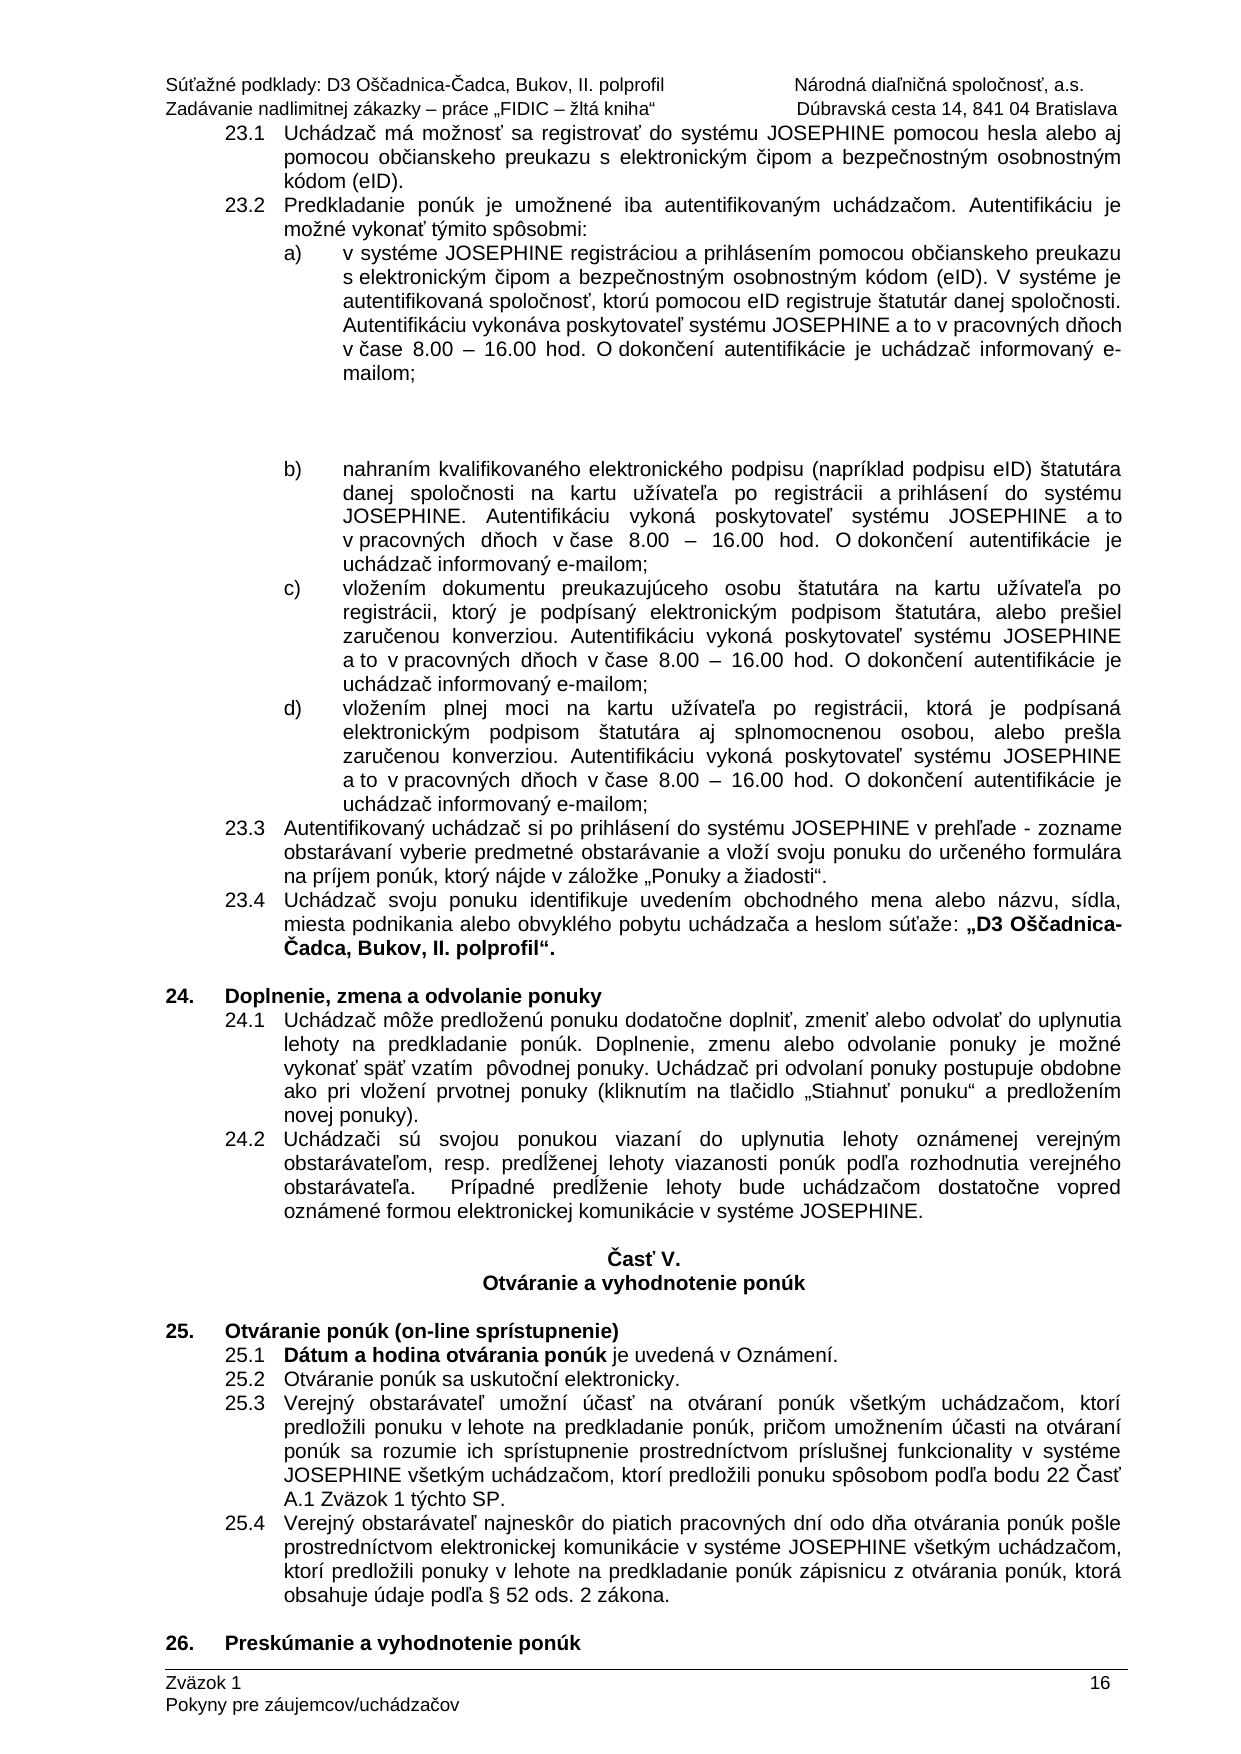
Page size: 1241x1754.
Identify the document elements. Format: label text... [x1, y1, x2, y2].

text 26. Preskúmanie a vyhodnotenie ponúk [165, 1630, 1122, 1654]
text Časť V. [165, 1247, 1122, 1271]
text 24.1 Uchádzač môže predloženú ponuku dodatočne doplniť, zmeniť alebo odvolať do uplynutia lehoty na predkladanie ponúk. Doplnenie, zmenu alebo odvolanie ponuky je možné vykonať späť vzatím pôvodnej ponuky. Uchádzač pri odvolaní ponuky postupuje obdobne ako pri vložení prvotnej ponuky (kliknutím na tlačidlo „Stiahnuť ponuku“ a predložením novej ponuky). [224, 1007, 1122, 1127]
list Uchádzač má možnosť sa registrovať do systému JOSEPHINE pomocou hesla alebo aj pomocou občianskeho preukazu s elektronickým čipom a bezpečnostným osobnostným kódom (eID). [224, 121, 1122, 193]
text 24.2 Uchádzači sú svojou ponukou viazaní do uplynutia lehoty oznámenej verejným obstarávateľom, resp. predĺženej lehoty viazanosti ponúk podľa rozhodnutia verejného obstarávateľa. Prípadné predĺženie lehoty bude uchádzačom dostatočne vopred oznámené formou elektronickej komunikácie v systéme JOSEPHINE. [224, 1127, 1122, 1223]
text 23.4 Uchádzač svoju ponuku identifikuje uvedením obchodného mena alebo názvu, sídla, miesta podnikania alebo obvyklého pobytu uchádzača a heslom súťaže: „D3 Oščadnica-Čadca, Bukov, II. polprofil“. [224, 888, 1122, 959]
list vložením dokumentu preukazujúceho osobu štatutára na kartu užívateľa po registrácii, ktorý je podpísaný elektronickým podpisom štatutára, alebo prešiel zaručenou konverziou. Autentifikáciu vykoná poskytovateľ systému JOSEPHINE a to v pracovných dňoch v čase 8.00 – 16.00 hod. O dokončení autentifikácie je uchádzač informovaný e-mailom; [283, 576, 1122, 696]
text 24. Doplnenie, zmena a odvolanie ponuky [165, 983, 1122, 1007]
list nahraním kvalifikovaného elektronického podpisu (napríklad podpisu eID) štatutára danej spoločnosti na kartu užívateľa po registrácii a prihlásení do systému JOSEPHINE. Autentifikáciu vykoná poskytovateľ systému JOSEPHINE a to v pracovných dňoch v čase 8.00 – 16.00 hod. O dokončení autentifikácie je uchádzač informovaný e-mailom; [283, 456, 1122, 576]
text 25. Otváranie ponúk (on-line sprístupnenie) [165, 1319, 1122, 1343]
list vložením plnej moci na kartu užívateľa po registrácii, ktorá je podpísaná elektronickým podpisom štatutára aj splnomocnenou osobou, alebo prešla zaručenou konverziou. Autentifikáciu vykoná poskytovateľ systému JOSEPHINE a to v pracovných dňoch v čase 8.00 – 16.00 hod. O dokončení autentifikácie je uchádzač informovaný e-mailom; [283, 696, 1122, 816]
text 25.1 Dátum a hodina otvárania ponúk je uvedená v Oznámení. [224, 1343, 1122, 1367]
text Otváranie a vyhodnotenie ponúk [165, 1271, 1122, 1295]
list v systéme JOSEPHINE registráciou a prihlásením pomocou občianskeho preukazu s elektronickým čipom a bezpečnostným osobnostným kódom (eID). V systéme je autentifikovaná spoločnosť, ktorú pomocou eID registruje štatutár danej spoločnosti. Autentifikáciu vykonáva poskytovateľ systému JOSEPHINE a to v pracovných dňoch v čase 8.00 – 16.00 hod. O dokončení autentifikácie je uchádzač informovaný e-mailom; [283, 241, 1122, 384]
text 25.2 Otváranie ponúk sa uskutoční elektronicky. [224, 1367, 1122, 1391]
list Predkladanie ponúk je umožnené iba autentifikovaným uchádzačom. Autentifikáciu je možné vykonať týmito spôsobmi: [224, 193, 1122, 241]
list Autentifikovaný uchádzač si po prihlásení do systému JOSEPHINE v prehľade - zozname obstarávaní vyberie predmetné obstarávanie a vloží svoju ponuku do určeného formulára na príjem ponúk, ktorý nájde v záložke „Ponuky a žiadosti“. [224, 816, 1122, 888]
text 25.4 Verejný obstarávateľ najneskôr do piatich pracovných dní odo dňa otvárania ponúk pošle prostredníctvom elektronickej komunikácie v systéme JOSEPHINE všetkým uchádzačom, ktorí predložili ponuky v lehote na predkladanie ponúk zápisnicu z otvárania ponúk, ktorá obsahuje údaje podľa § 52 ods. 2 zákona. [224, 1511, 1122, 1606]
text 25.3 Verejný obstarávateľ umožní účasť na otváraní ponúk všetkým uchádzačom, ktorí predložili ponuku v lehote na predkladanie ponúk, pričom umožnením účasti na otváraní ponúk sa rozumie ich sprístupnenie prostredníctvom príslušnej funkcionality v systéme JOSEPHINE všetkým uchádzačom, ktorí predložili ponuku spôsobom podľa bodu 22 Časť A.1 Zväzok 1 týchto SP. [224, 1391, 1122, 1511]
